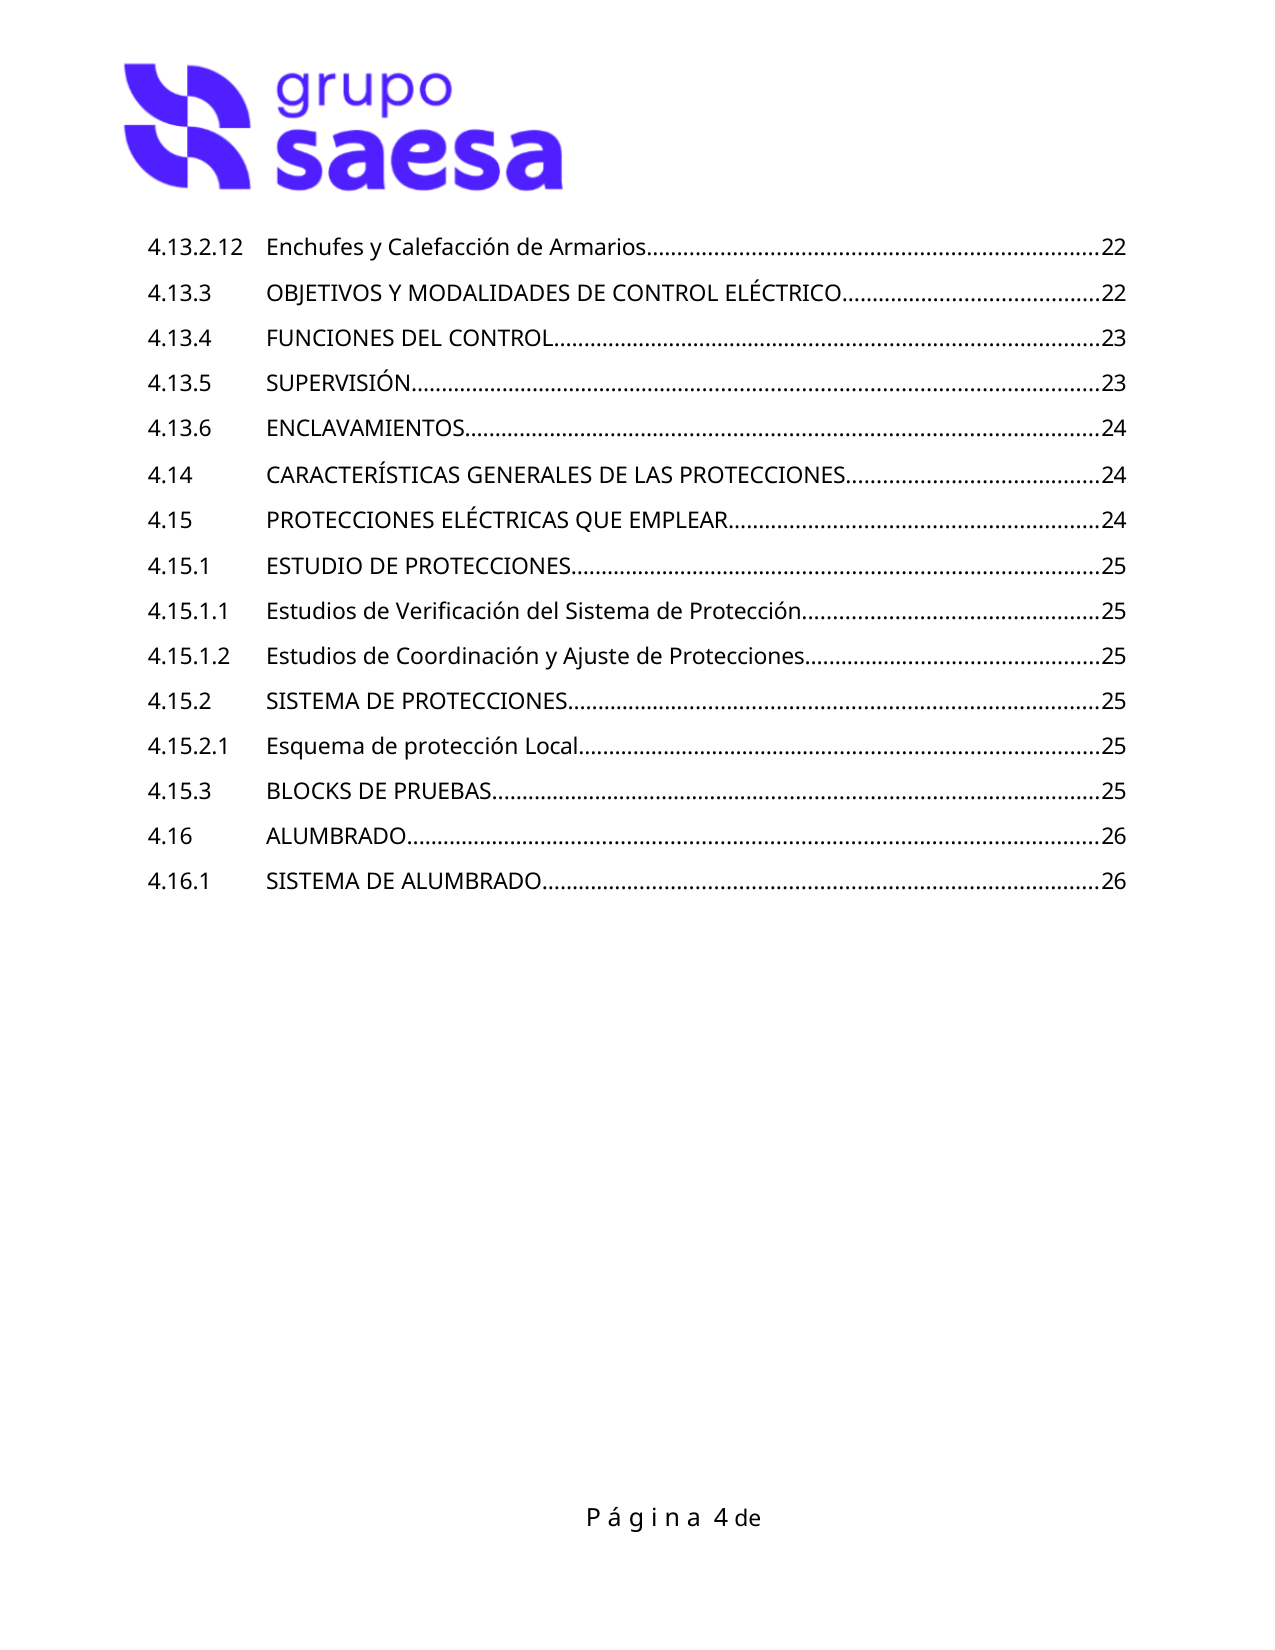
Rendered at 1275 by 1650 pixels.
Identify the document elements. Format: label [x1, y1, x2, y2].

picture [112, 54, 569, 195]
